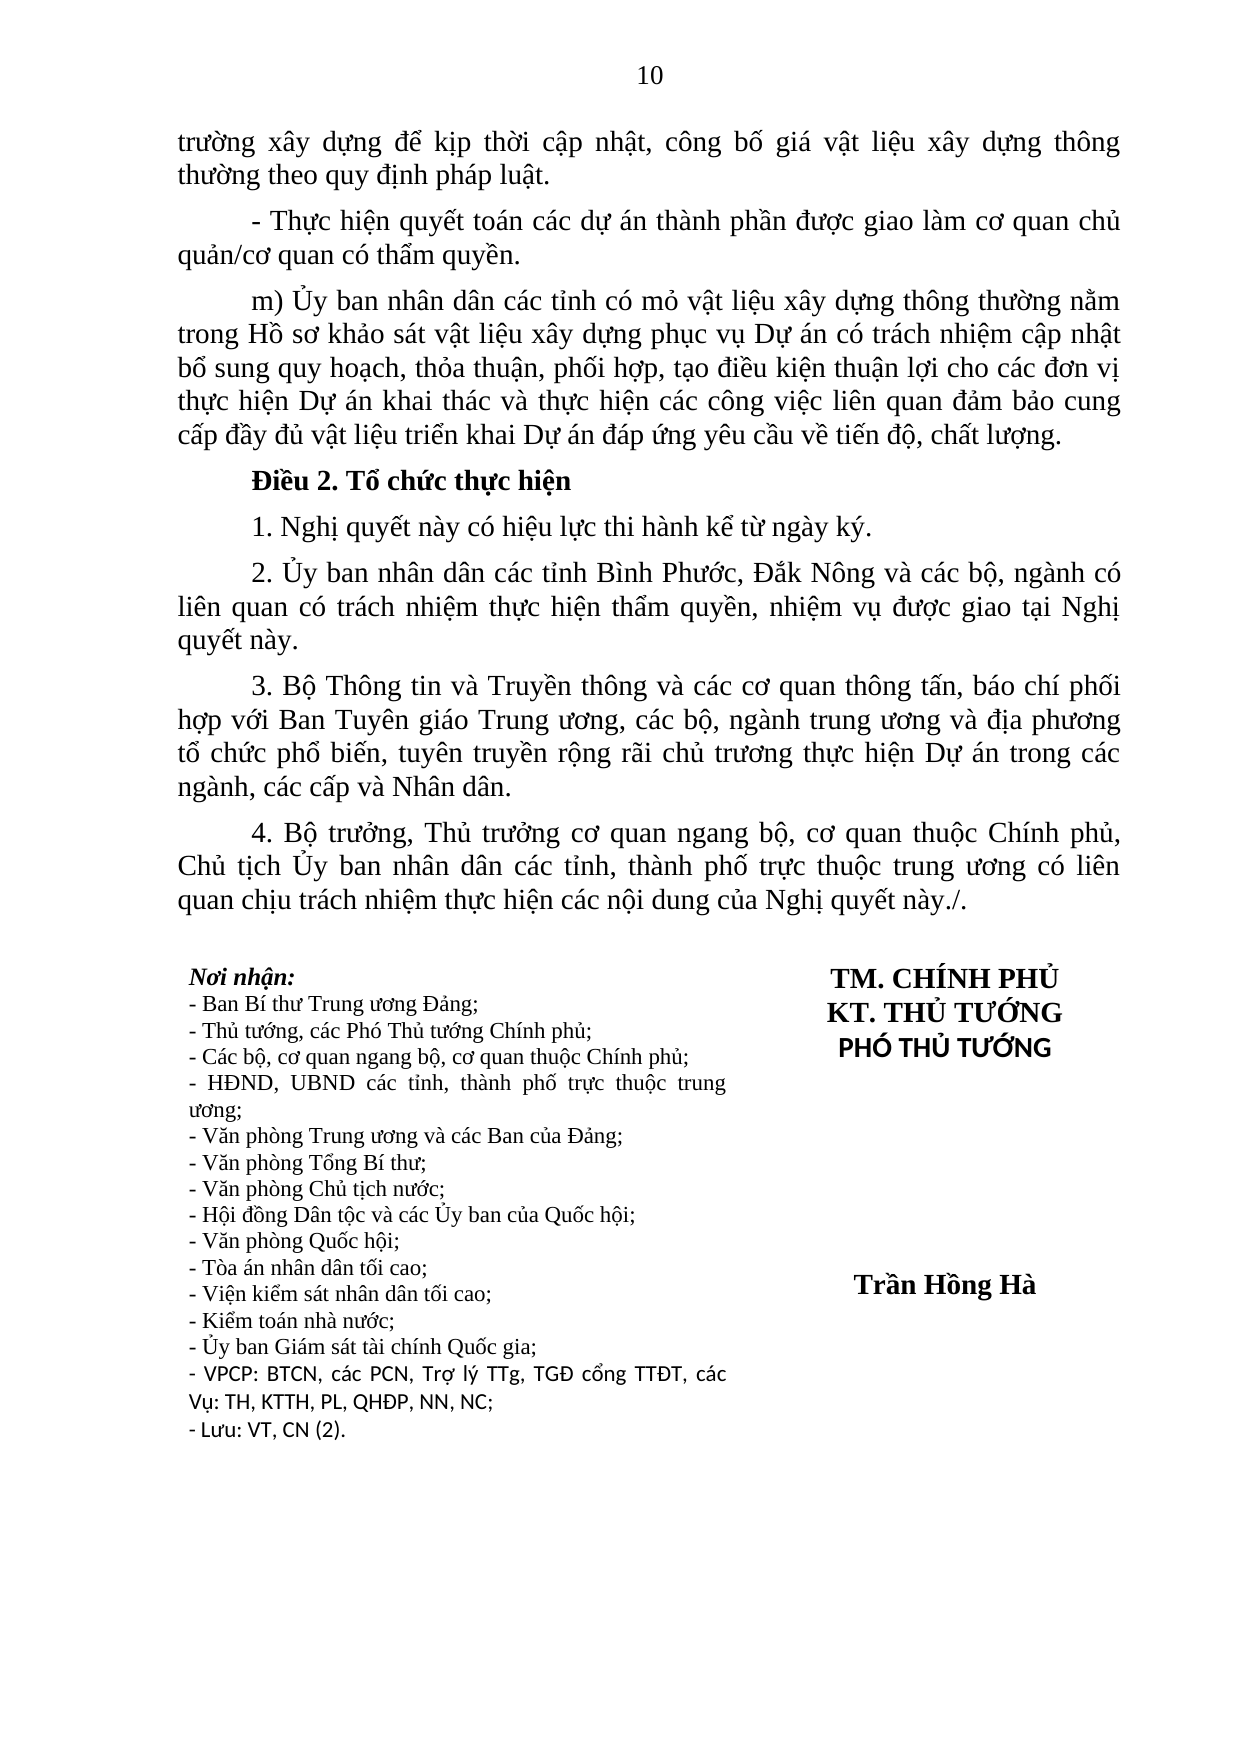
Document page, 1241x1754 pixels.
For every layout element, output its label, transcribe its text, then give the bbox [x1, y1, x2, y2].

text 1. Nghị quyết này có hiệu lực thi hành kể từ ngày ký. [177, 509, 1122, 543]
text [177, 124, 1122, 191]
text 3. Bộ Thông tin và Truyền thông và các cơ quan thông tấn, báo chí phối hợp với Ban Tuyên giáo Trung ương, các bộ, ngành trung ương và địa phương tổ chức phổ biến, tuyên truyền rộng rãi chủ trương thực hiện Dự án trong các ngành, các cấp và Nhân dân. [177, 668, 1122, 802]
text 2. Ủy ban nhân dân các tỉnh Bình Phước, Đắk Nông và các bộ, ngành có liên quan có trách nhiệm thực hiện thẩm quyền, nhiệm vụ được giao tại Nghị quyết này. [177, 555, 1122, 656]
table_header TM. CHÍNH PHỦ KT. THỦ TƯỚNG PHÓ THỦ TƯỚNG [daky] Trần Hồng Hà [738, 962, 1151, 1470]
text m) Ủy ban nhân dân các tỉnh có mỏ vật liệu xây dựng thông thường nằm trong Hồ sơ khảo sát vật liệu xây dựng phục vụ Dự án có trách nhiệm cập nhật bổ sung quy hoạch, thỏa thuận, phối hợp, tạo điều kiện thuận lợi cho các đơn vị thực hiện Dự án khai thác và thực hiện các công việc liên quan đảm bảo cung cấp đầy đủ vật liệu triển khai Dự án đáp ứng yêu cầu về tiến độ, chất lượng. [177, 283, 1122, 451]
text Điều 2. Tổ chức thực hiện [177, 463, 1122, 497]
table_header Nơi nhận: - Ban Bí thư Trung ương Đảng; - Thủ tướng, các Phó Thủ tướng Chính phủ; - Các bộ, cơ quan ngang bộ, cơ quan thuộc Chính phủ; - HĐND, UBND các tỉnh, thành phố trực thuộc trung ương; - Văn phòng Trung ương và các Ban của Đảng; - Văn phòng Tổng Bí thư; - Văn phòng Chủ tịch nước; - Hội đồng Dân tộc và các Ủy ban của Quốc hội; - Văn phòng Quốc hội; - Tòa án nhân dân tối cao; - Viện kiểm sát nhân dân tối cao; - Kiểm toán nhà nước; - Ủy ban Giám sát tài chính Quốc gia; - VPCP: BTCN, các PCN, Trợ lý TTg, TGĐ cổng TTĐT, các Vụ: TH, KTTH, PL, QHĐP, NN, NC; - Lưu: VT, CN (2). [177, 962, 738, 1470]
text 4. Bộ trưởng, Thủ trưởng cơ quan ngang bộ, cơ quan thuộc Chính phủ, Chủ tịch Ủy ban nhân dân các tỉnh, thành phố trực thuộc trung ương có liên quan chịu trách nhiệm thực hiện các nội dung của Nghị quyết này./. [177, 815, 1122, 916]
text - Thực hiện quyết toán các dự án thành phần được giao làm cơ quan chủ quản/cơ quan có thẩm quyền. [177, 203, 1122, 270]
